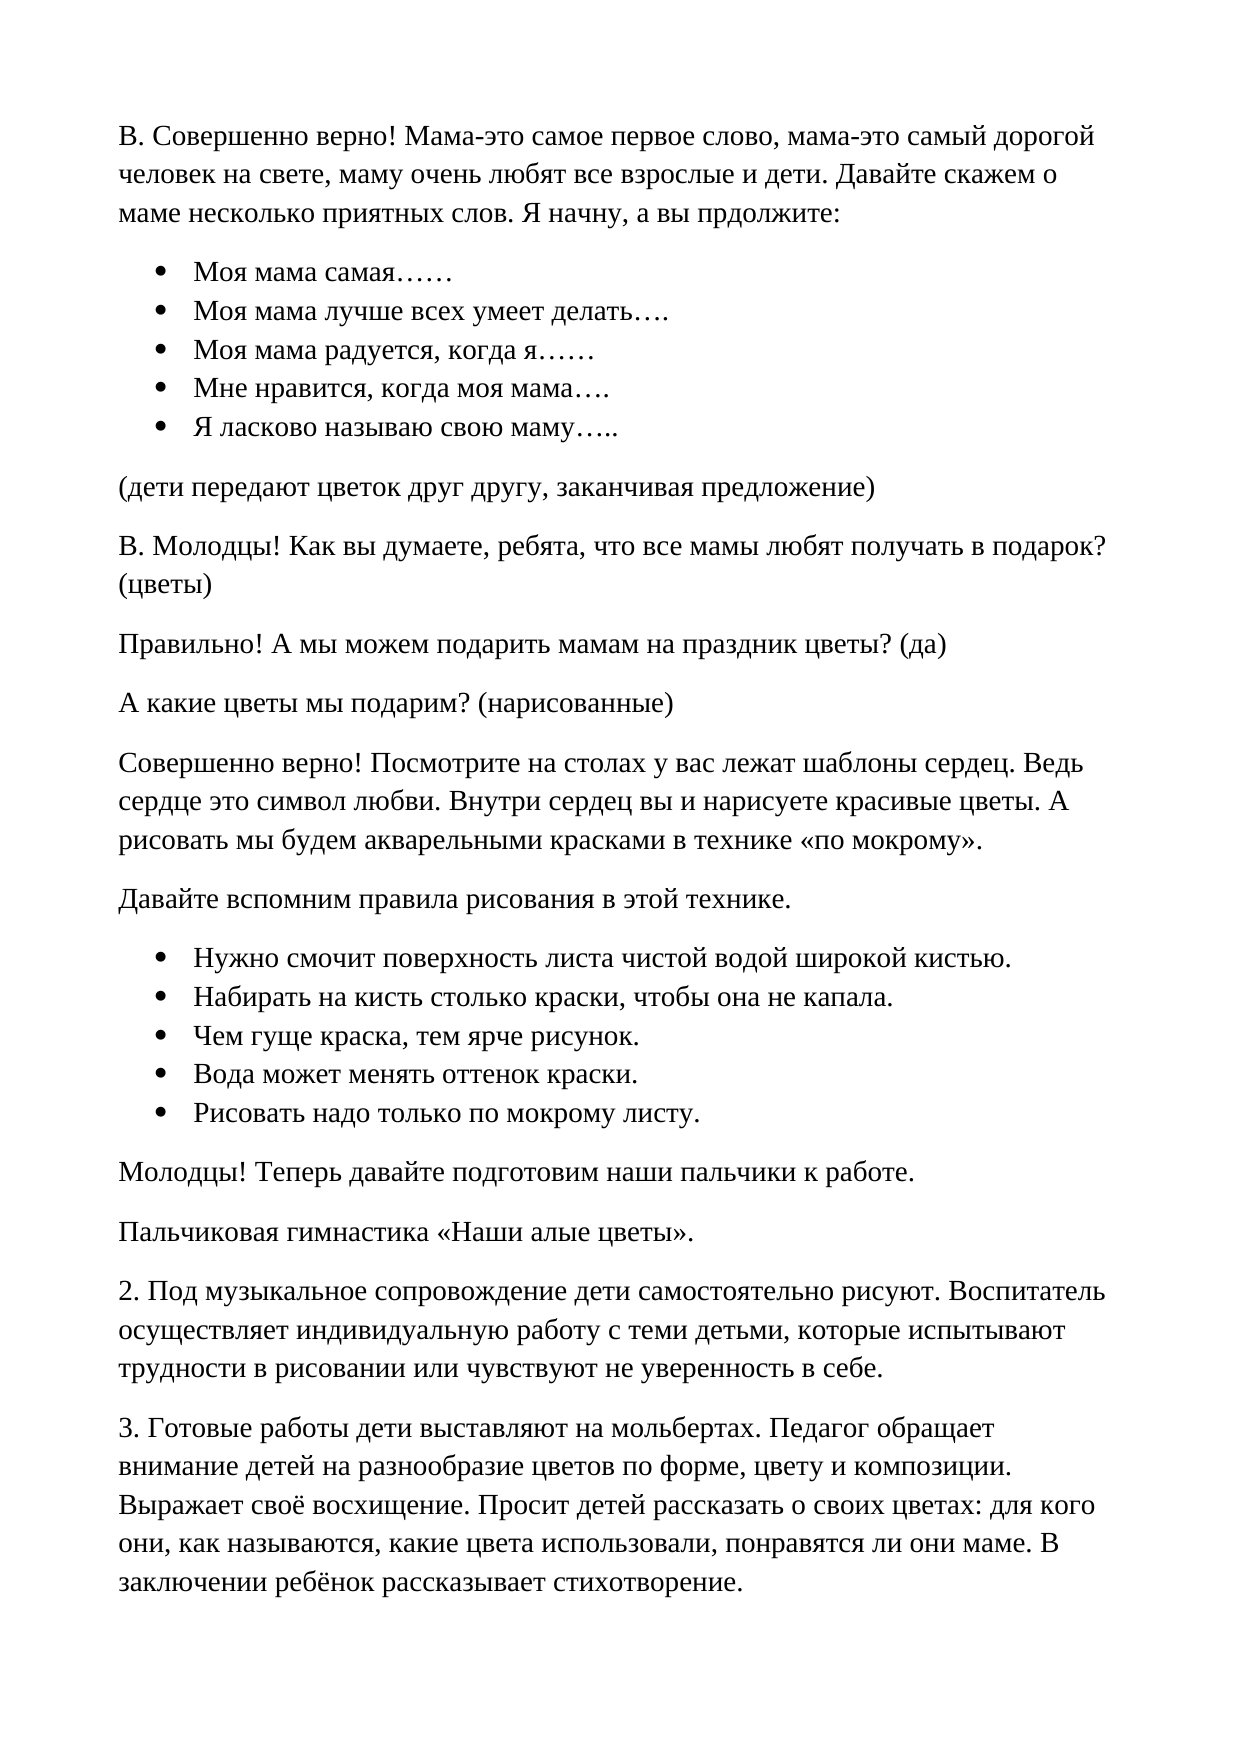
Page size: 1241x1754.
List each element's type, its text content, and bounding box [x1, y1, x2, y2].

list Вода может менять оттенок краски. [156, 1056, 1122, 1090]
list Набирать на кисть столько краски, чтобы она не капала. [156, 979, 1122, 1013]
list Рисовать надо только по мокрому листу. [156, 1095, 1122, 1129]
text В. Совершенно верно! Мама-это самое первое слово, мама-это самый дорогой человек на свете, маму очень любят все взрослые и дети. Давайте скажем о маме несколько приятных слов. Я начну, а вы прдолжите: [118, 118, 1122, 229]
list Моя мама самая…… [156, 254, 1122, 288]
text Правильно! А мы можем подарить мамам на праздник цветы? (да) [118, 626, 1122, 659]
list Я ласково называю свою маму….. [156, 409, 1122, 443]
text Молодцы! Теперь давайте подготовим наши пальчики к работе. [118, 1154, 1122, 1188]
list Моя мама радуется, когда я…… [156, 332, 1122, 366]
text А какие цветы мы подарим? (нарисованные) [118, 685, 1122, 719]
text 3. Готовые работы дети выставляют на мольбертах. Педагог обращает внимание детей на разнообразие цветов по форме, цвету и композиции. Выражает своё восхищение. Просит детей рассказать о своих цветах: для кого они, как называются, какие цвета использовали, понравятся ли они маме. В заключении ребёнок рассказывает стихотворение. [118, 1410, 1122, 1597]
text Совершенно верно! Посмотрите на столах у вас лежат шаблоны сердец. Ведь сердце это символ любви. Внутри сердец вы и нарисуете красивые цветы. А рисовать мы будем акварельными красками в технике «по мокрому». [118, 745, 1122, 855]
list Мне нравится, когда моя мама…. [156, 371, 1122, 404]
list Моя мама лучше всех умеет делать…. [156, 293, 1122, 327]
text Пальчиковая гимнастика «Наши алые цветы». [118, 1214, 1122, 1247]
list Чем гуще краска, тем ярче рисунок. [156, 1018, 1122, 1051]
text Давайте вспомним правила рисования в этой технике. [118, 881, 1122, 915]
text 2. Под музыкальное сопровождение дети самостоятельно рисуют. Воспитатель осуществляет индивидуальную работу с теми детьми, которые испытывают трудности в рисовании или чувствуют не уверенность в себе. [118, 1273, 1122, 1384]
text В. Молодцы! Как вы думаете, ребята, что все мамы любят получать в подарок? (цветы) [118, 528, 1122, 600]
text (дети передают цветок друг другу, заканчивая предложение) [118, 469, 1122, 502]
list Нужно смочит поверхность листа чистой водой широкой кистью. [156, 941, 1122, 974]
